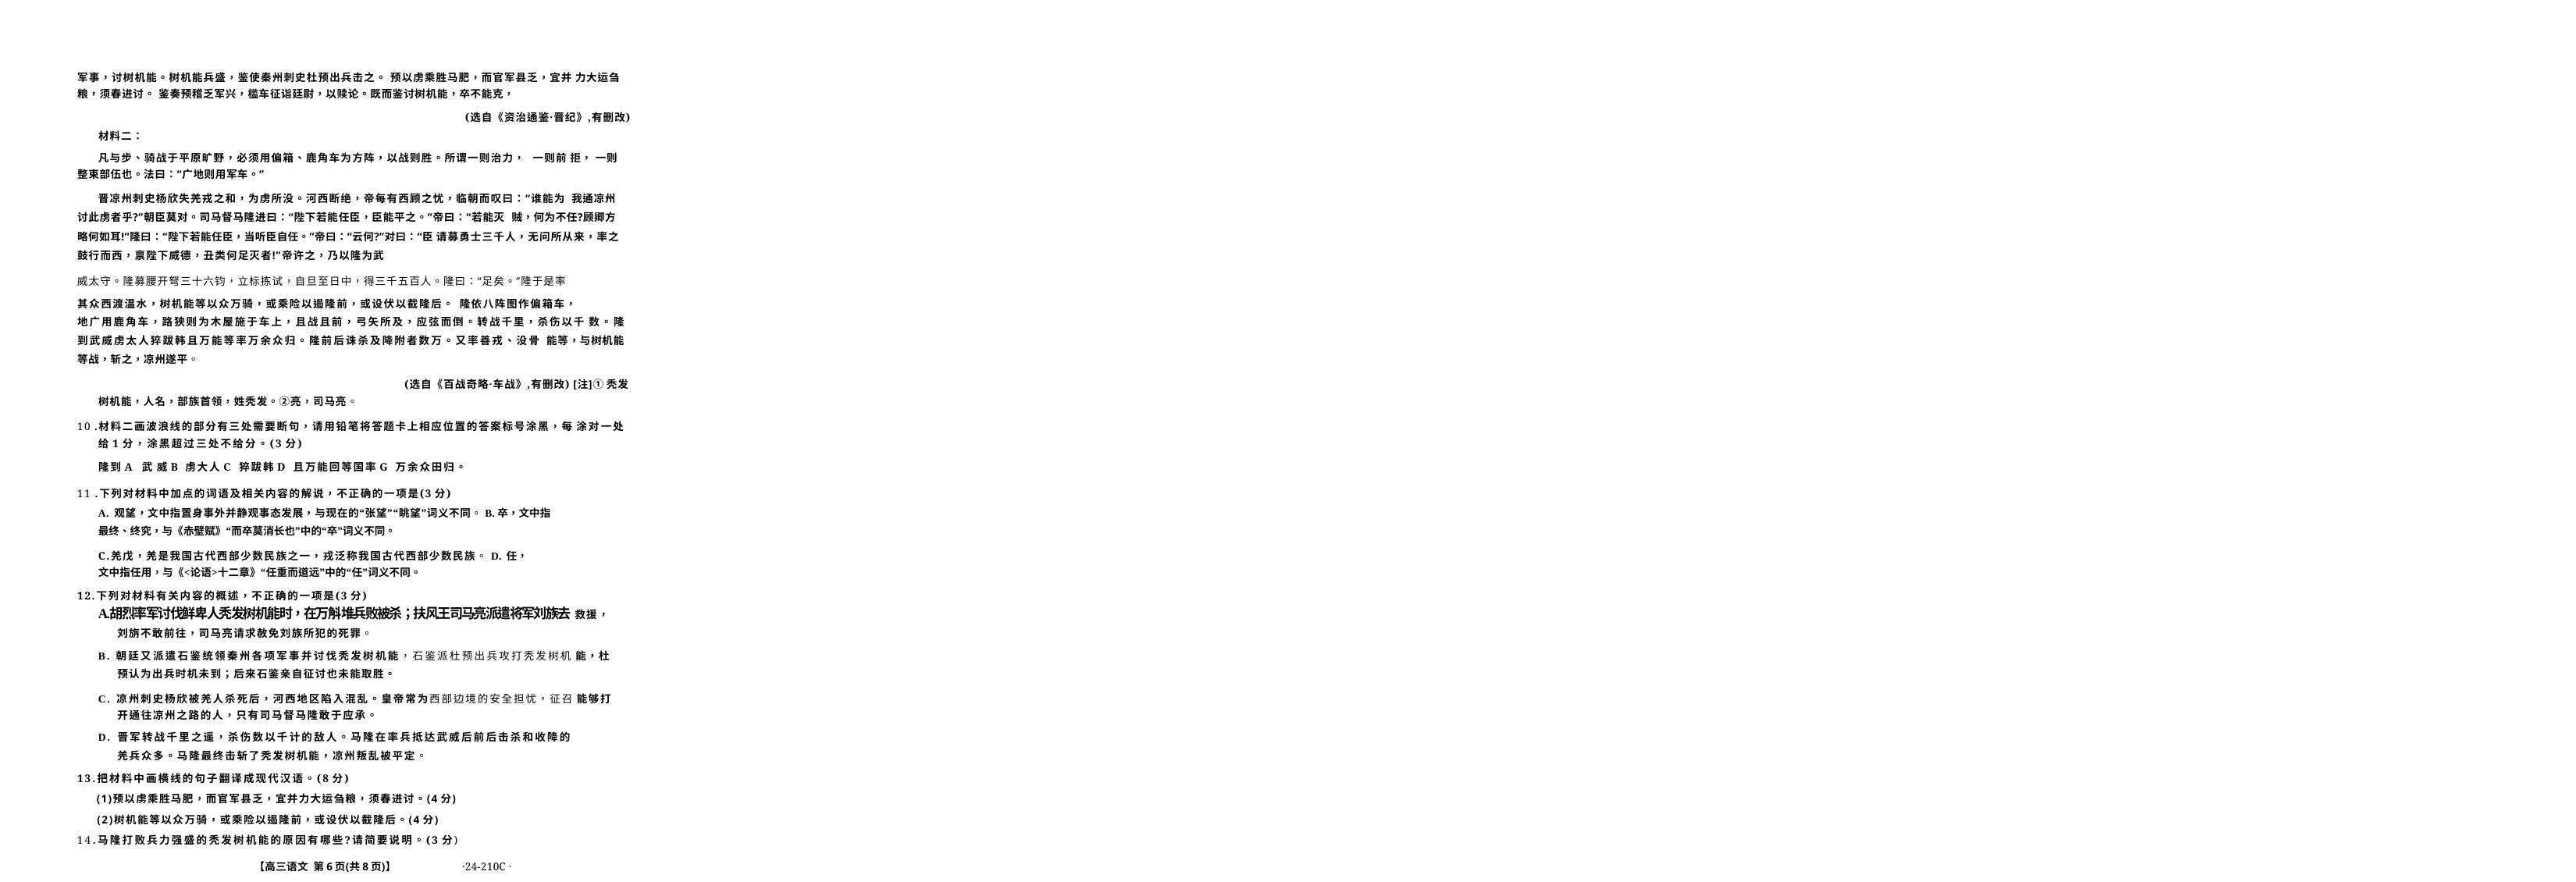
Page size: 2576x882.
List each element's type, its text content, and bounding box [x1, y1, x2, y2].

text A. 观望，文中指置身事外并静观事态发展，与现在的“张望”“眺望”词义不同。 B. 卒，文中指最终、终究，与《赤壁赋》“而卒莫消长也”中的“卒”词义不同。 [98, 506, 551, 538]
text 11 .下列对材料中加点的词语及相关内容的解说，不正确的一项是(3分) [77, 486, 630, 500]
text 13.把材料中画横线的句子翻译成现代汉语。(8分) [77, 772, 630, 785]
text 隆到A 武 威B 虏大人C 猝跋韩D 且万能回等国率G 万余众田归。 [98, 464, 630, 486]
text 材料二： [98, 129, 630, 143]
text 地广用鹿角车，路狭则为木屋施于车上，且战且前，弓矢所及，应弦而倒。转战千里，杀伤以千 数。隆到武威虏太人猝跋韩且万能等率万余众归。隆前后诛杀及降附者数万。又率善戎、没骨 能等，与树机能等战，斩之，凉州遂平。 [77, 315, 624, 366]
text C. 凉州刺史杨欣被羌人杀死后，河西地区陷入混乱。皇帝常为西部边境的安全担忧，征召 能够打开通往凉州之路的人，只有司马督马隆敢于应承。 [98, 691, 621, 722]
text 凡与步、骑战于平原旷野，必须用偏箱、鹿角车为方阵，以战则胜。所谓一则治力， 一则前 拒， 一则整束部伍也。法曰：“广地则用军车。” [77, 151, 618, 182]
text (1)预以虏乘胜马肥，而官军县乏，宜并力大运刍粮，须春进讨。(4分) [96, 791, 630, 806]
text (2)树机能等以众万骑，或乘险以遏隆前，或设伏以截隆后。(4分) [97, 813, 630, 827]
text A.胡烈率军讨伐鲜卑人秃发树机能时，在万斛堆兵败被杀；扶风王司马亮派遣将军刘族去 救援，刘旃不敢前往，司马亮请求赦免刘族所犯的死罪。 [98, 604, 620, 640]
text D. 晋军转战千里之遥，杀伤数以千计的敌人。马隆在率兵抵达武威后前后击杀和收降的 [98, 730, 630, 744]
text 威太守。隆募腰开弩三十六钧，立标拣试，自旦至日中，得三千五百人。隆曰：“足矣。”隆于是率 [77, 274, 630, 288]
text 10 .材料二画波浪线的部分有三处需要断句，请用铅笔将答题卡上相应位置的答案标号涂黑，每 涂对一处给1分，涂黑超过三处不给分。(3分) [77, 419, 624, 450]
text B. 朝廷又派遣石鉴统领秦州各项军事并讨伐秃发树机能，石鉴派杜预出兵攻打秃发树机 能，杜预认为出兵时机未到；后来石鉴亲自征讨也未能取胜。 [98, 649, 619, 681]
text 羌兵众多。马隆最终击斩了秃发树机能，凉州叛乱被平定。 [117, 753, 630, 772]
text 晋凉州刺史杨欣失羌戎之和，为虏所没。河西断绝，帝每有西顾之忧，临朝而叹曰：“谁能为 我通凉州讨此虏者乎?”朝臣莫对。司马督马隆进曰：“陛下若能任臣，臣能平之。”帝曰：“若能灭 贼，何为不任?顾卿方略何如耳!”隆曰：“陛下若能任臣，当听臣自任。”帝曰：“云何?”对曰：“臣 请募勇士三千人，无问所从来，率之鼓行而西，禀陛下威德，丑类何足灭者!”帝许之，乃以隆为武 [77, 191, 625, 262]
text C.羌戊，羌是我国古代西部少数民族之一，戎泛称我国古代西部少数民族。 D. 任，文中指任用，与《<论语>十二章》“任重而道远”中的“任”词义不同。 [98, 549, 536, 580]
text (选自《百战奇略·车战》,有删改) [注]①秃发树机能，人名，部族首领，姓秃发。②亮，司马亮。 [98, 377, 628, 408]
text (选自《资治通鉴·晋纪》,有删改) [77, 110, 630, 124]
text 其众西渡温水，树机能等以众万骑，或乘险以遏隆前，或设伏以截隆后。 隆依八阵图作偏箱车， [77, 297, 630, 311]
text 14.马隆打败兵力强盛的秃发树机能的原因有哪些?请简要说明。(3分) [77, 833, 630, 847]
text 军事，讨树机能。树机能兵盛，鉴使秦州刺史杜预出兵击之。 预以虏乘胜马肥，而官军县乏，宜并 力大运刍粮，须春进讨。 鉴奏预稽乏军兴，槛车征诣廷尉，以赎论。既而鉴讨树机能，卒不能克， [77, 69, 624, 101]
text 12.下列对材料有关内容的概述，不正确的一项是(3分) [77, 589, 630, 603]
text 【高三语文 第6页(共8页)】 ·24-210C · [254, 859, 630, 873]
